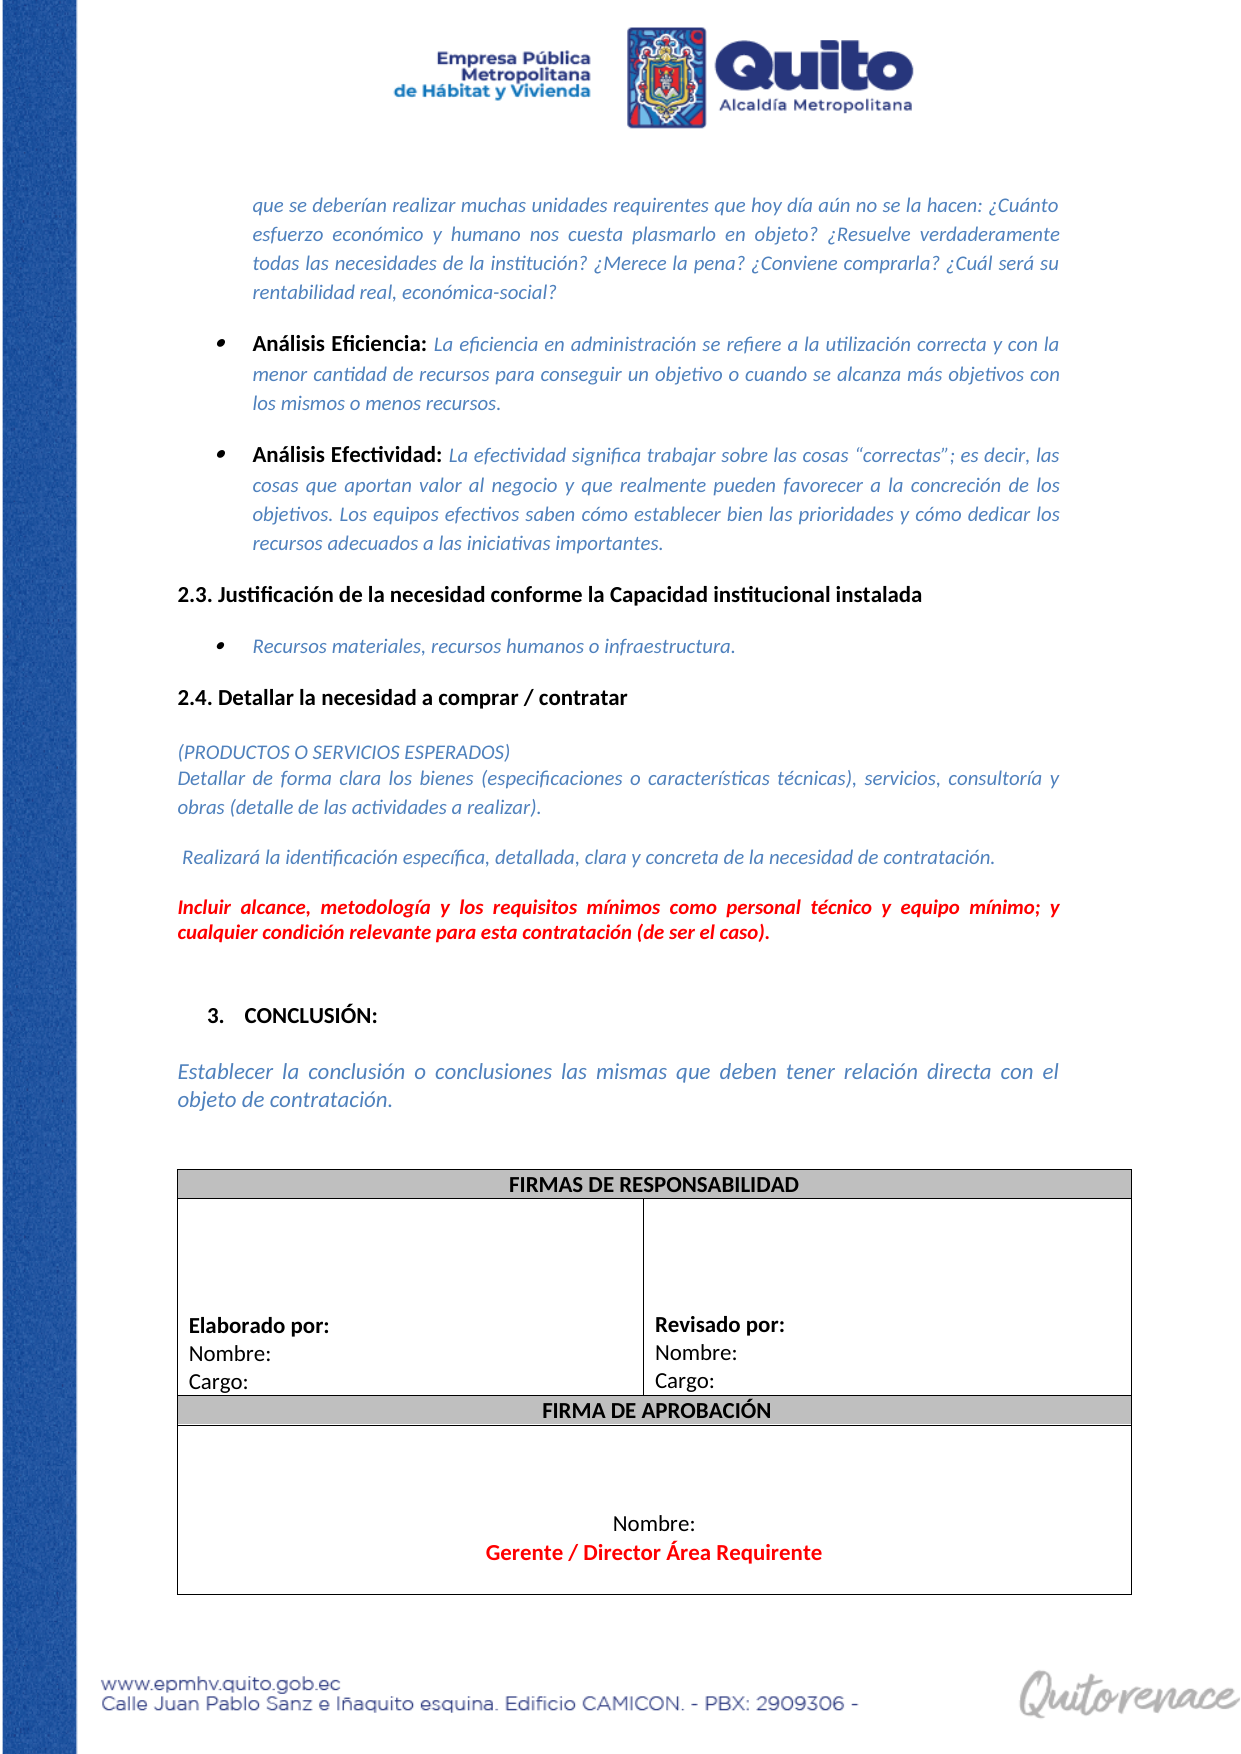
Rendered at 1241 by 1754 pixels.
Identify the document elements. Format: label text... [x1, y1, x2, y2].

list Recursos materiales, recursos humanos o infraestructura. [215, 633, 1063, 659]
table_cell Elaborado por: Nombre: Cargo: [178, 1199, 643, 1395]
table_cell Nombre: Gerente / Director Área Requirente [178, 1426, 1131, 1594]
text (PRODUCTOS O SERVICIOS ESPERADOS) [177, 739, 1063, 765]
list 2.3. Justificación de la necesidad conforme la Capacidad institucional instalada [177, 581, 1063, 608]
list Incluir alcance, metodología y los requisitos mínimos como personal técnico y equipo mínimo; y cualquier condición relevante para esta contratación (de ser el caso). [177, 894, 1063, 945]
picture [2, 0, 1241, 1754]
list Realizará la identificación específica, detallada, clara y concreta de la necesidad de contratación. [177, 844, 1063, 869]
list Establecer la conclusión o conclusiones las mismas que deben tener relación directa con el objeto de contratación. [177, 1057, 1063, 1113]
list Análisis Eficiencia: La eficiencia en administración se refiere a la utilización correcta y con la menor cantidad de recursos para conseguir un objetivo o cuando se alcanza más objetivos con los mismos o menos recursos. [215, 329, 1063, 416]
table_header FIRMAS DE RESPONSABILIDAD [178, 1170, 1131, 1198]
table_cell FIRMA DE APROBACIÓN [178, 1396, 1131, 1424]
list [215, 192, 1063, 305]
list Detallar de forma clara los bienes (especificaciones o características técnicas), servicios, consultoría y obras (detalle de las actividades a realizar). [177, 765, 1063, 819]
table_cell Revisado por: Nombre: Cargo: [644, 1199, 1131, 1395]
list CONCLUSIÓN: [207, 1001, 1063, 1029]
text 2.4. Detallar la necesidad a comprar / contratar [177, 683, 1063, 712]
list Análisis Efectividad: La efectividad significa trabajar sobre las cosas “correctas”; es decir, las cosas que aportan valor al negocio y que realmente pueden favorecer a la concreción de los objetivos. Los equipos efectivos saben cómo establecer bien las prioridades y cómo dedicar los recursos adecuados a las iniciativas importantes. [215, 440, 1063, 556]
